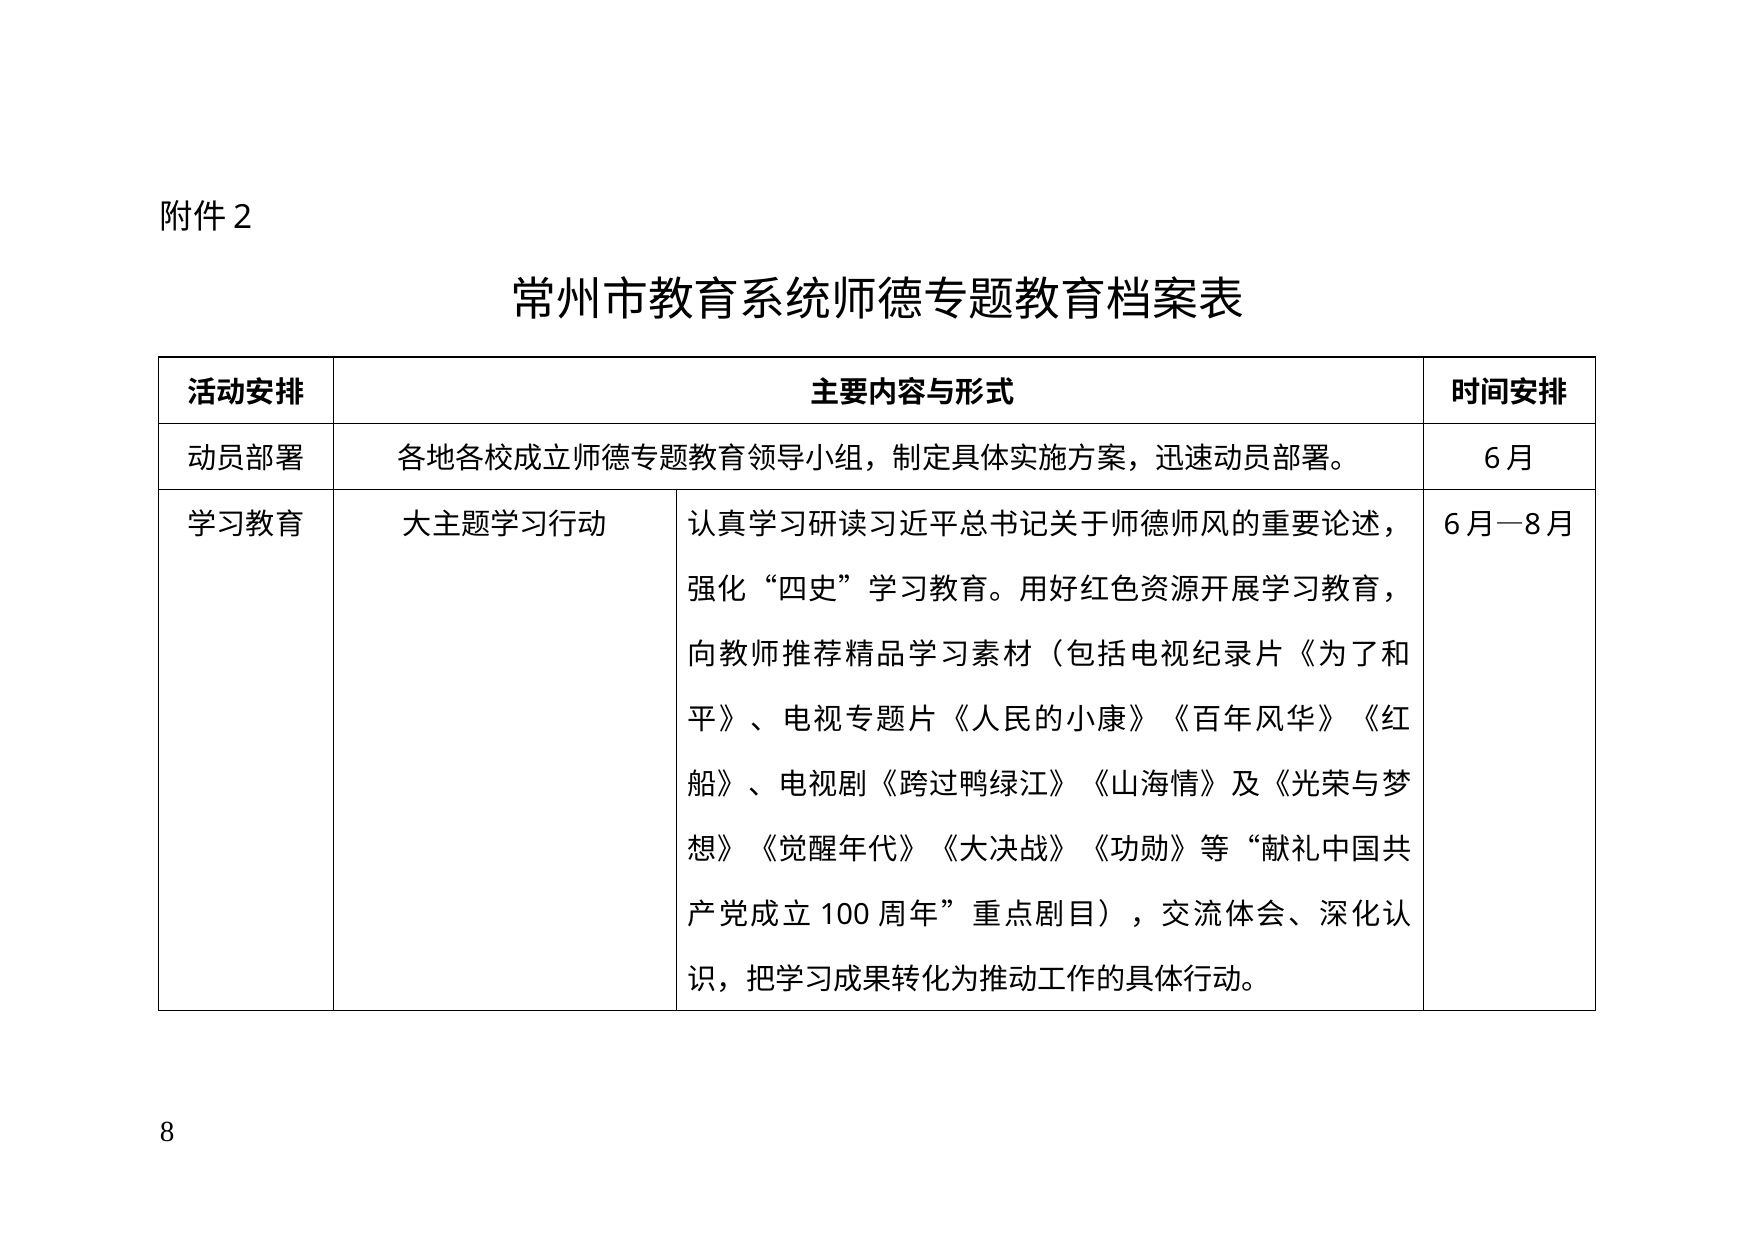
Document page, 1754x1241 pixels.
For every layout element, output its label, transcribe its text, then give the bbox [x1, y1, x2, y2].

table_cell 学习教育 [159, 490, 333, 1009]
table_cell 6月—8月 [1424, 490, 1595, 1009]
text 常州市教育系统师德专题教育档案表 [159, 246, 1594, 344]
text 附件2 [159, 181, 1594, 246]
table_header 活动安排 [159, 358, 333, 422]
table_cell 各地各校成立师德专题教育领导小组，制定具体实施方案，迅速动员部署。 [334, 424, 1423, 488]
table_cell 大主题学习行动 [334, 490, 676, 1009]
table_header 时间安排 [1424, 358, 1595, 422]
table_cell 动员部署 [159, 424, 333, 488]
table_cell 认真学习研读习近平总书记关于师德师风的重要论述，强化“四史”学习教育。用好红色资源开展学习教育，向教师推荐精品学习素材（包括电视纪录片《为了和平》、电视专题片《人民的小康》《百年风华》《红船》、电视剧《跨过鸭绿江》《山海情》及《光荣与梦想》《觉醒年代》《大决战》《功勋》等“献礼中国共产党成立100周年”重点剧目），交流体会、深化认识，把学习成果转化为推动工作的具体行动。 [677, 490, 1423, 1009]
table_header 主要内容与形式 [334, 358, 1423, 422]
table_cell 6月 [1424, 424, 1595, 488]
